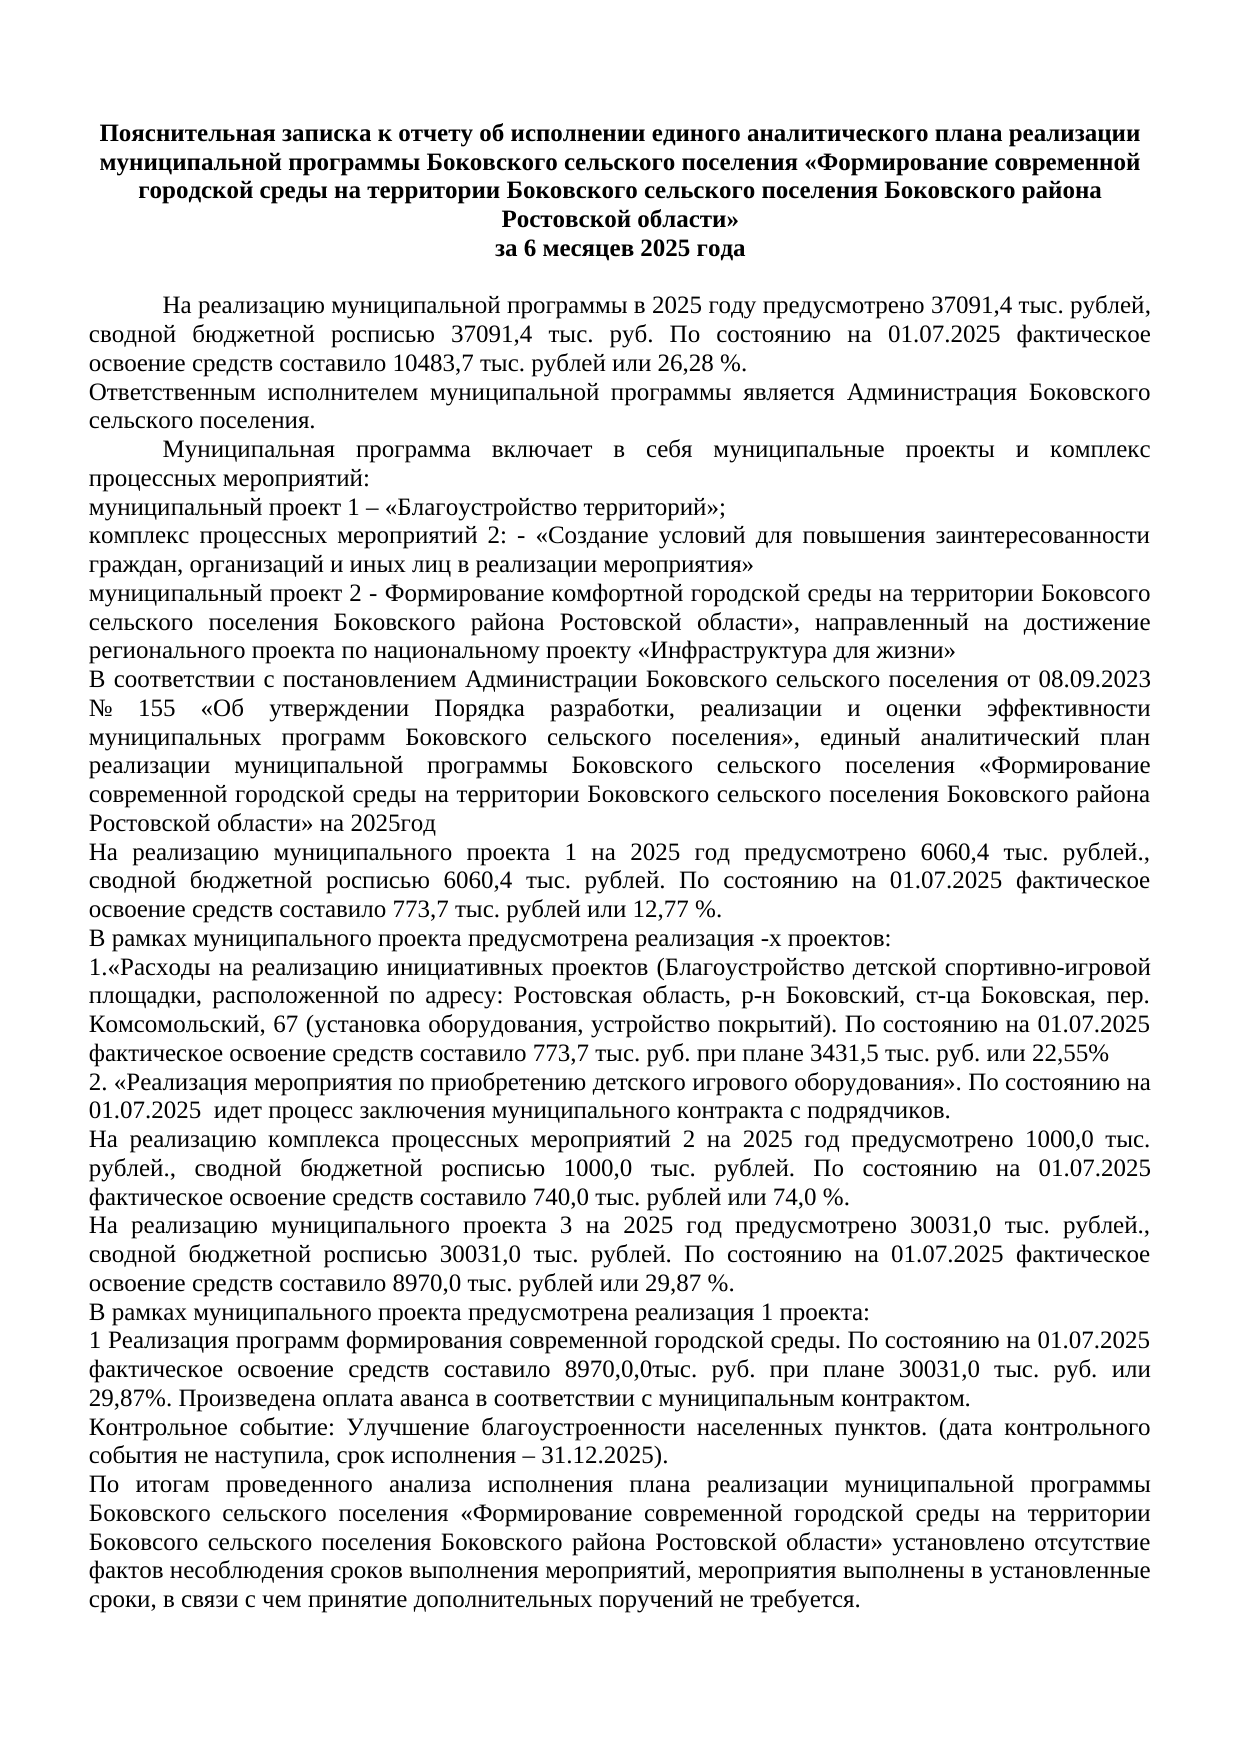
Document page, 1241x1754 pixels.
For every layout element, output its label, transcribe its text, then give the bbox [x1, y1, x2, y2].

text муниципальный проект 2 - Формирование комфортной городской среды на территории Боковсого сельского поселения Боковского района Ростовской области», направленный на достижение регионального проекта по национальному проекту «Инфраструктура для жизни» [89, 578, 1152, 664]
text комплекс процессных мероприятий 2: - «Создание условий для повышения заинтересованности граждан, организаций и иных лиц в реализации мероприятия» [89, 521, 1152, 578]
text В соответствии с постановлением Администрации Боковского сельского поселения от 08.09.2023 № 155 «Об утверждении Порядка разработки, реализации и оценки эффективности муниципальных программ Боковского сельского поселения», единый аналитический план реализации муниципальной программы Боковского сельского поселения «Формирование современной городской среды на территории Боковского сельского поселения Боковского района Ростовской области» на 2025год [89, 664, 1152, 837]
text 1.«Расходы на реализацию инициативных проектов (Благоустройство детской спортивно-игровой площадки, расположенной по адресу: Ростовская область, р-н Боковский, ст-ца Боковская, пер. Комсомольский, 67 (установка оборудования, устройство покрытий). По состоянию на 01.07.2025 фактическое освоение средств составило 773,7 тыс. руб. при плане 3431,5 тыс. руб. или 22,55% [89, 952, 1152, 1067]
text Контрольное событие: Улучшение благоустроенности населенных пунктов. (дата контрольного события не наступила, срок исполнения – 31.12.2025). [89, 1412, 1152, 1469]
text 2. «Реализация мероприятия по приобретению детского игрового оборудования». По состоянию на 01.07.2025 идет процесс заключения муниципального контракта с подрядчиков. [89, 1067, 1152, 1124]
text муниципальный проект 1 – «Благоустройство территорий»; [89, 492, 1152, 521]
text Муниципальная программа включает в себя муниципальные проекты и комплекс процессных мероприятий: [89, 434, 1152, 492]
text По итогам проведенного анализа исполнения плана реализации муниципальной программы Боковского сельского поселения «Формирование современной городской среды на территории Боковсого сельского поселения Боковского района Ростовской области» установлено отсутствие фактов несоблюдения сроков выполнения мероприятий, мероприятия выполнены в установленные сроки, в связи с чем принятие дополнительных поручений не требуется. [89, 1469, 1152, 1613]
text В рамках муниципального проекта предусмотрена реализация 1 проекта: [89, 1297, 1152, 1326]
text На реализацию комплекса процессных мероприятий 2 на 2025 год предусмотрено 1000,0 тыс. рублей., сводной бюджетной росписью 1000,0 тыс. рублей. По состоянию на 01.07.2025 фактическое освоение средств составило 740,0 тыс. рублей или 74,0 %. [89, 1124, 1152, 1211]
text В рамках муниципального проекта предусмотрена реализация -х проектов: [89, 923, 1152, 952]
text На реализацию муниципальной программы в 2025 году предусмотрено 37091,4 тыс. рублей, сводной бюджетной росписью 37091,4 тыс. руб. По состоянию на 01.07.2025 фактическое освоение средств составило 10483,7 тыс. рублей или 26,28 %. [89, 291, 1152, 377]
text На реализацию муниципального проекта 1 на 2025 год предусмотрено 6060,4 тыс. рублей., сводной бюджетной росписью 6060,4 тыс. рублей. По состоянию на 01.07.2025 фактическое освоение средств составило 773,7 тыс. рублей или 12,77 %. [89, 837, 1152, 923]
text 1 Реализация программ формирования современной городской среды. По состоянию на 01.07.2025 фактическое освоение средств составило 8970,0,0тыс. руб. при плане 30031,0 тыс. руб. или 29,87%. Произведена оплата аванса в соответствии с муниципальным контрактом. [89, 1326, 1152, 1412]
text Ответственным исполнителем муниципальной программы является Администрация Боковского сельского поселения. [89, 377, 1152, 434]
text На реализацию муниципального проекта 3 на 2025 год предусмотрено 30031,0 тыс. рублей., сводной бюджетной росписью 30031,0 тыс. рублей. По состоянию на 01.07.2025 фактическое освоение средств составило 8970,0 тыс. рублей или 29,87 %. [89, 1211, 1152, 1297]
text Пояснительная записка к отчету об исполнении единого аналитического плана реализации муниципальной программы Боковского сельского поселения «Формирование современной городской среды на территории Боковского сельского поселения Боковского района Ростовской области» [89, 118, 1152, 233]
text за 6 месяцев 2025 года [89, 233, 1152, 262]
